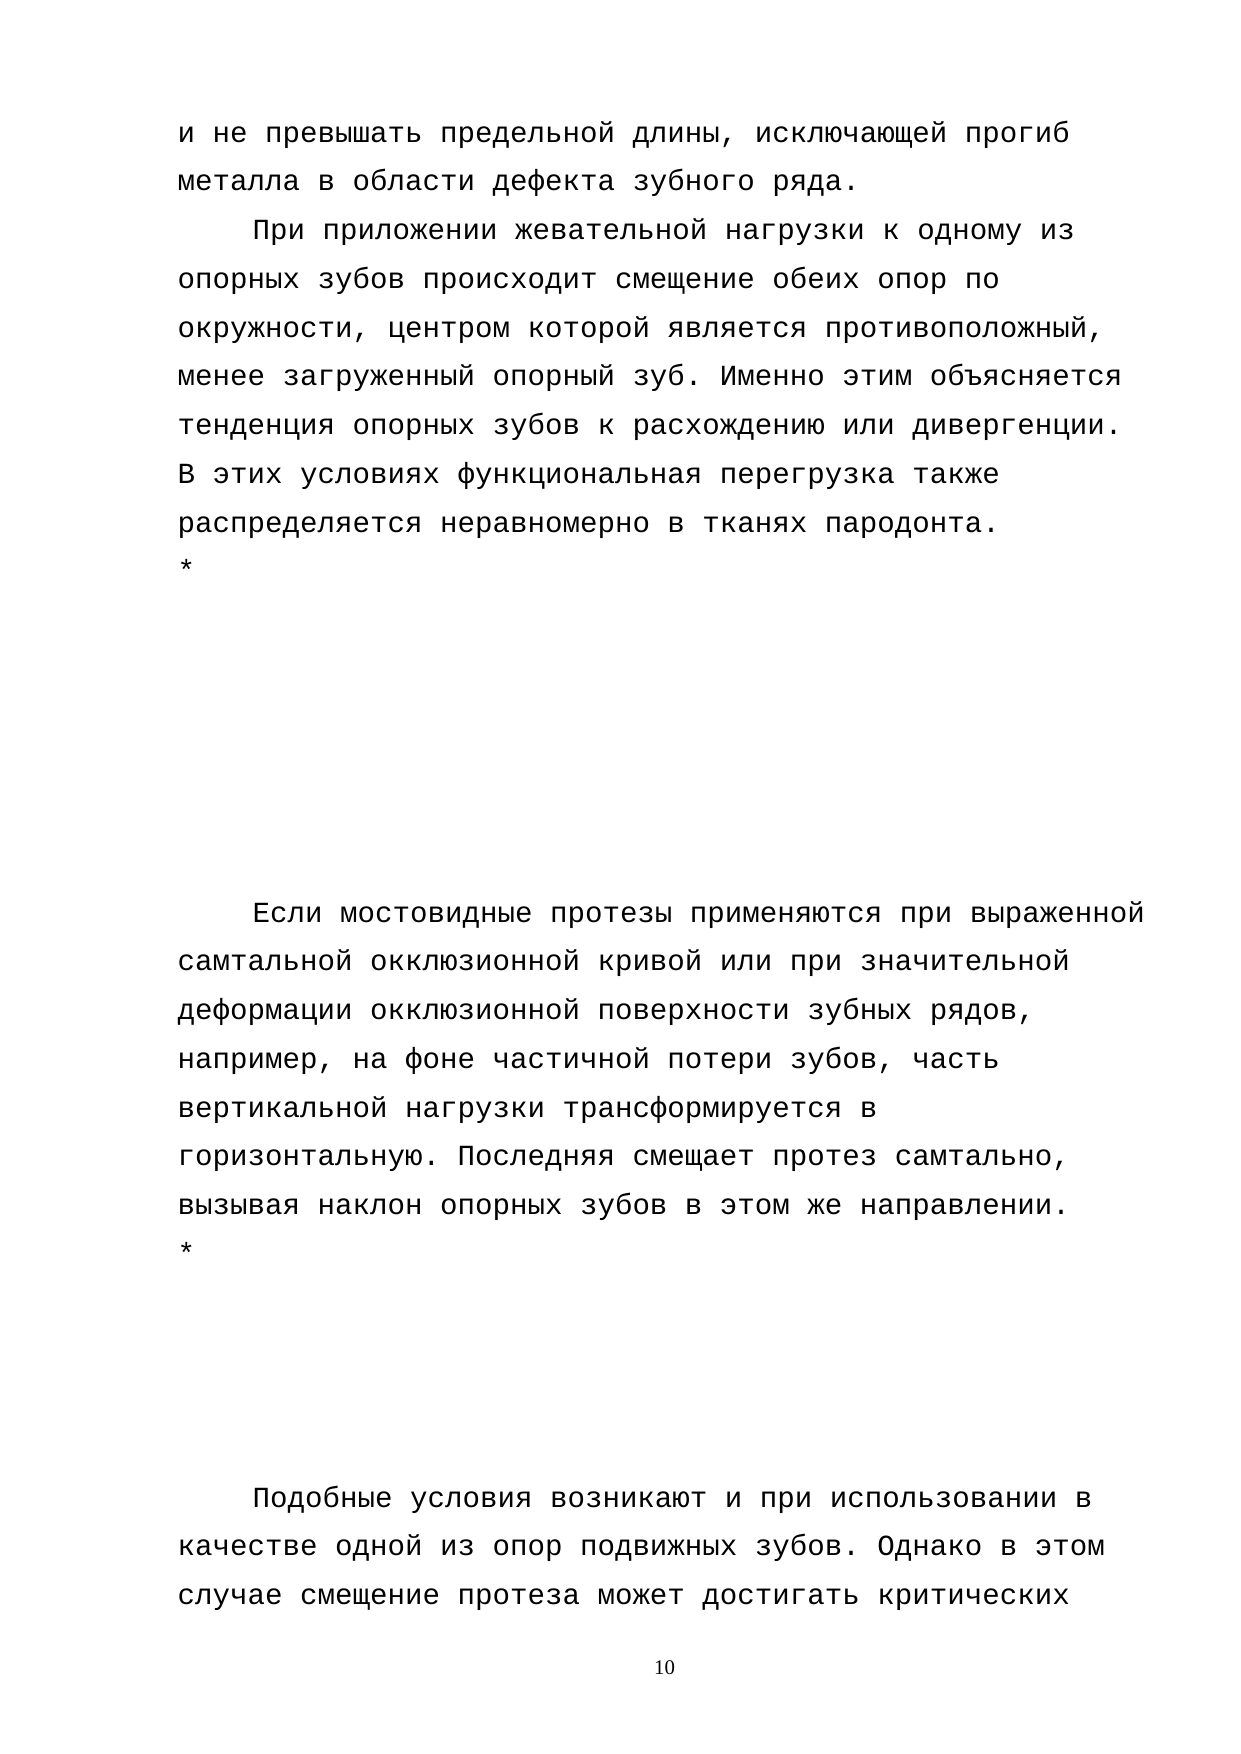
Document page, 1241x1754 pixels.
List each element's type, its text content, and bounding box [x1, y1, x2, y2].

text * [177, 1239, 1152, 1272]
text Если мостовидные протезы применяются при выраженной самтальной окклюзионной кривой или при значительной деформации окклюзионной поверхности зубных рядов, например, на фоне частичной потери зубов, часть вертикальной нагрузки трансформируется в горизонтальную. Последняя смещает протез самтально, вызывая наклон опорных зубов в этом же направлении. [177, 898, 1152, 1223]
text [177, 118, 1152, 199]
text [177, 1483, 1152, 1613]
text При приложении жевательной нагрузки к одному из опорных зубов происходит смещение обеих опор по окружности, центром которой является противоположный, менее загруженный опорный зуб. Именно этим объясняется тенденция опорных зубов к расхождению или дивергенции. В этих условиях функциональная перегрузка также распределяется неравномерно в тканях пародонта. [177, 216, 1152, 541]
text * [177, 557, 1152, 589]
